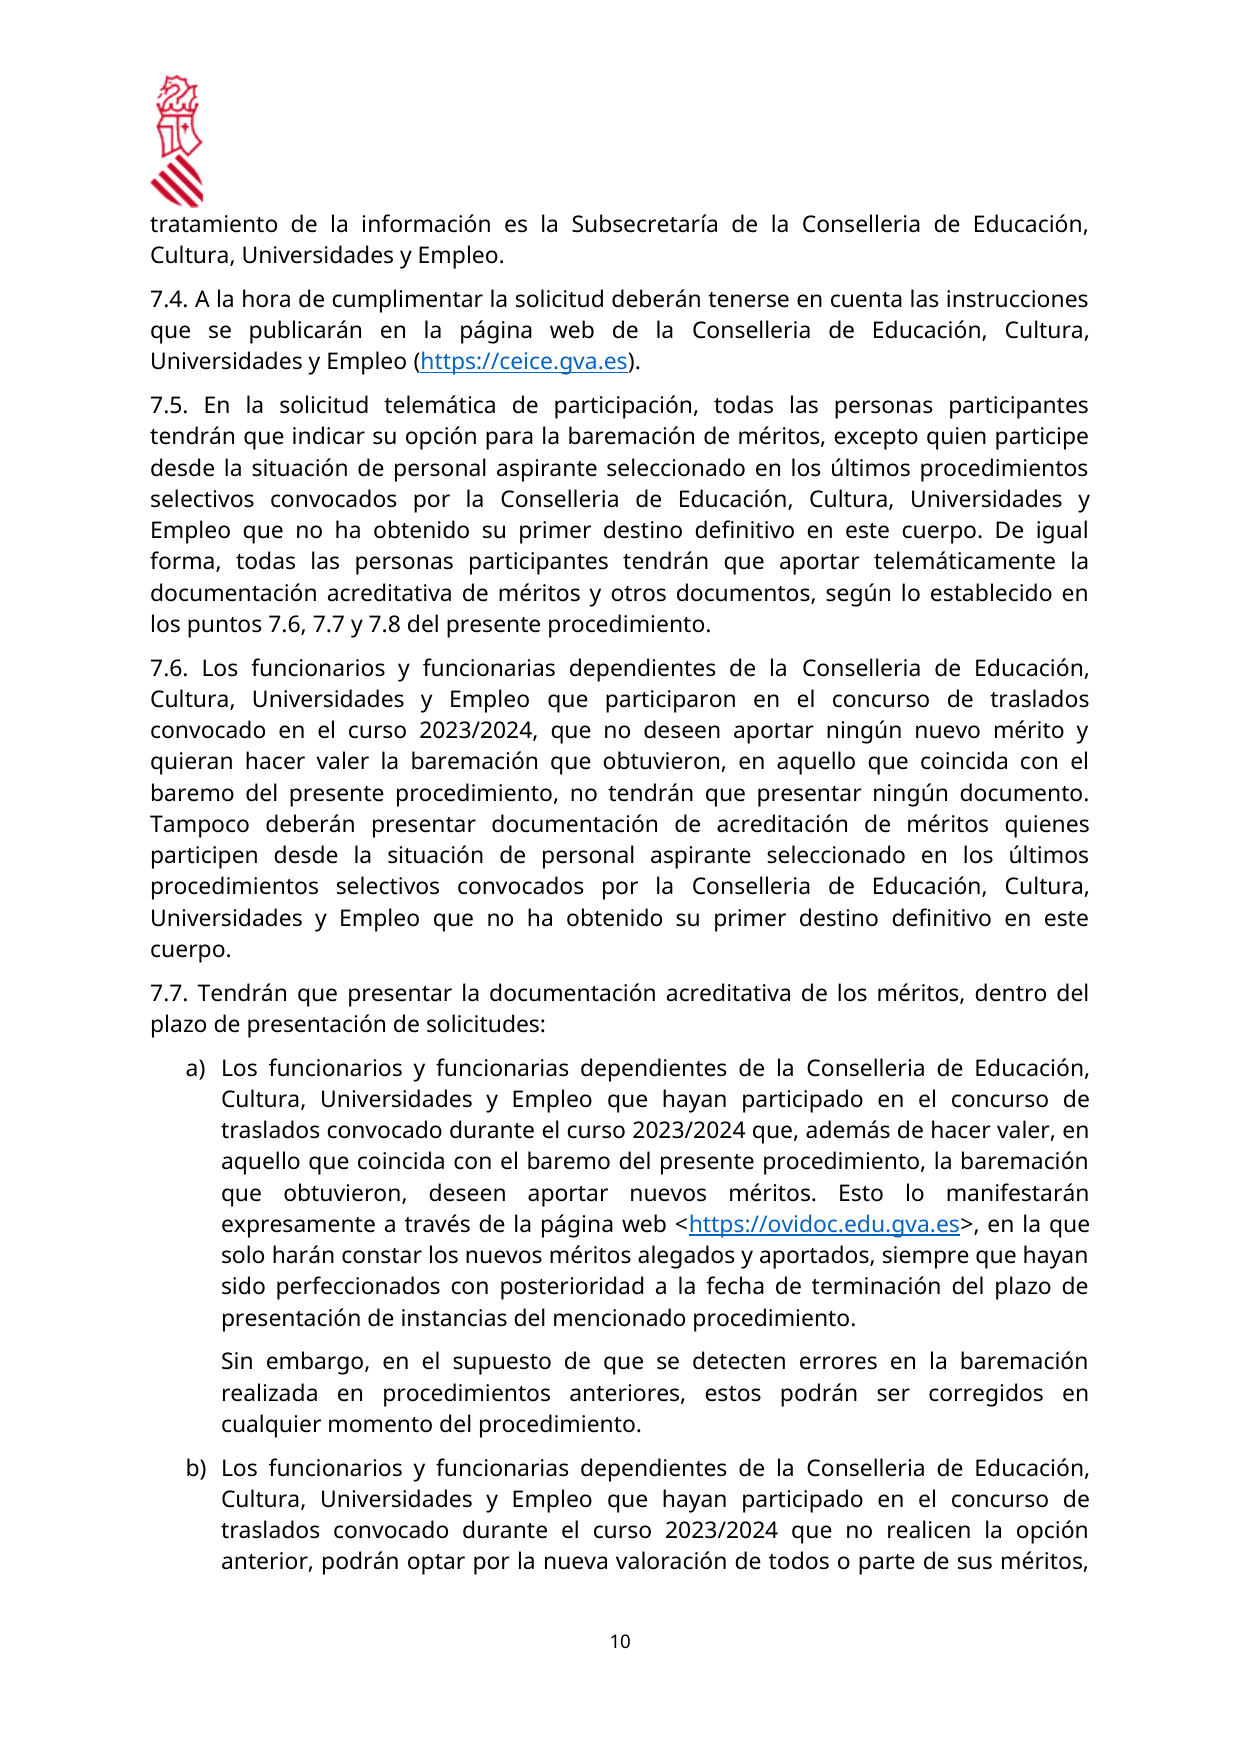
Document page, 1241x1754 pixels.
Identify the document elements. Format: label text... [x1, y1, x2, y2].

list Los funcionarios y funcionarias dependientes de la Conselleria de Educación, Cultura, Universidades y Empleo que hayan participado en el concurso de traslados convocado durante el curso 2023/2024 que, además de hacer valer, en aquello que coincida con el baremo del presente procedimiento, la baremación que obtuvieron, deseen aportar nuevos méritos. Esto lo manifestarán expresamente a través de la página web <https://ovidoc.edu.gva.es>, en la que solo harán constar los nuevos méritos alegados y aportados, siempre que hayan sido perfeccionados con posterioridad a la fecha de terminación del plazo de presentación de instancias del mencionado procedimiento. [185, 1052, 1090, 1333]
picture [150, 75, 204, 208]
text 7.7. Tendrán que presentar la documentación acreditativa de los méritos, dentro del plazo de presentación de solicitudes: [150, 977, 1090, 1039]
text 7.5. En la solicitud telemática de participación, todas las personas participantes tendrán que indicar su opción para la baremación de méritos, excepto quien participe desde la situación de personal aspirante seleccionado en los últimos procedimientos selectivos convocados por la Conselleria de Educación, Cultura, Universidades y Empleo que no ha obtenido su primer destino definitivo en este cuerpo. De igual forma, todas las personas participantes tendrán que aportar telemáticamente la documentación acreditativa de méritos y otros documentos, según lo establecido en los puntos 7.6, 7.7 y 7.8 del presente procedimiento. [150, 389, 1090, 639]
text Sin embargo, en el supuesto de que se detecten errores en la baremación realizada en procedimientos anteriores, estos podrán ser corregidos en cualquier momento del procedimiento. [221, 1345, 1090, 1439]
text 7.4. A la hora de cumplimentar la solicitud deberán tenerse en cuenta las instrucciones que se publicarán en la página web de la Conselleria de Educación, Cultura, Universidades y Empleo (https://ceice.gva.es). [150, 283, 1090, 377]
text 7.6. Los funcionarios y funcionarias dependientes de la Conselleria de Educación, Cultura, Universidades y Empleo que participaron en el concurso de traslados convocado en el curso 2023/2024, que no deseen aportar ningún nuevo mérito y quieran hacer valer la baremación que obtuvieron, en aquello que coincida con el baremo del presente procedimiento, no tendrán que presentar ningún documento. Tampoco deberán presentar documentación de acreditación de méritos quienes participen desde la situación de personal aspirante seleccionado en los últimos procedimientos selectivos convocados por la Conselleria de Educación, Cultura, Universidades y Empleo que no ha obtenido su primer destino definitivo en este cuerpo. [150, 652, 1090, 964]
